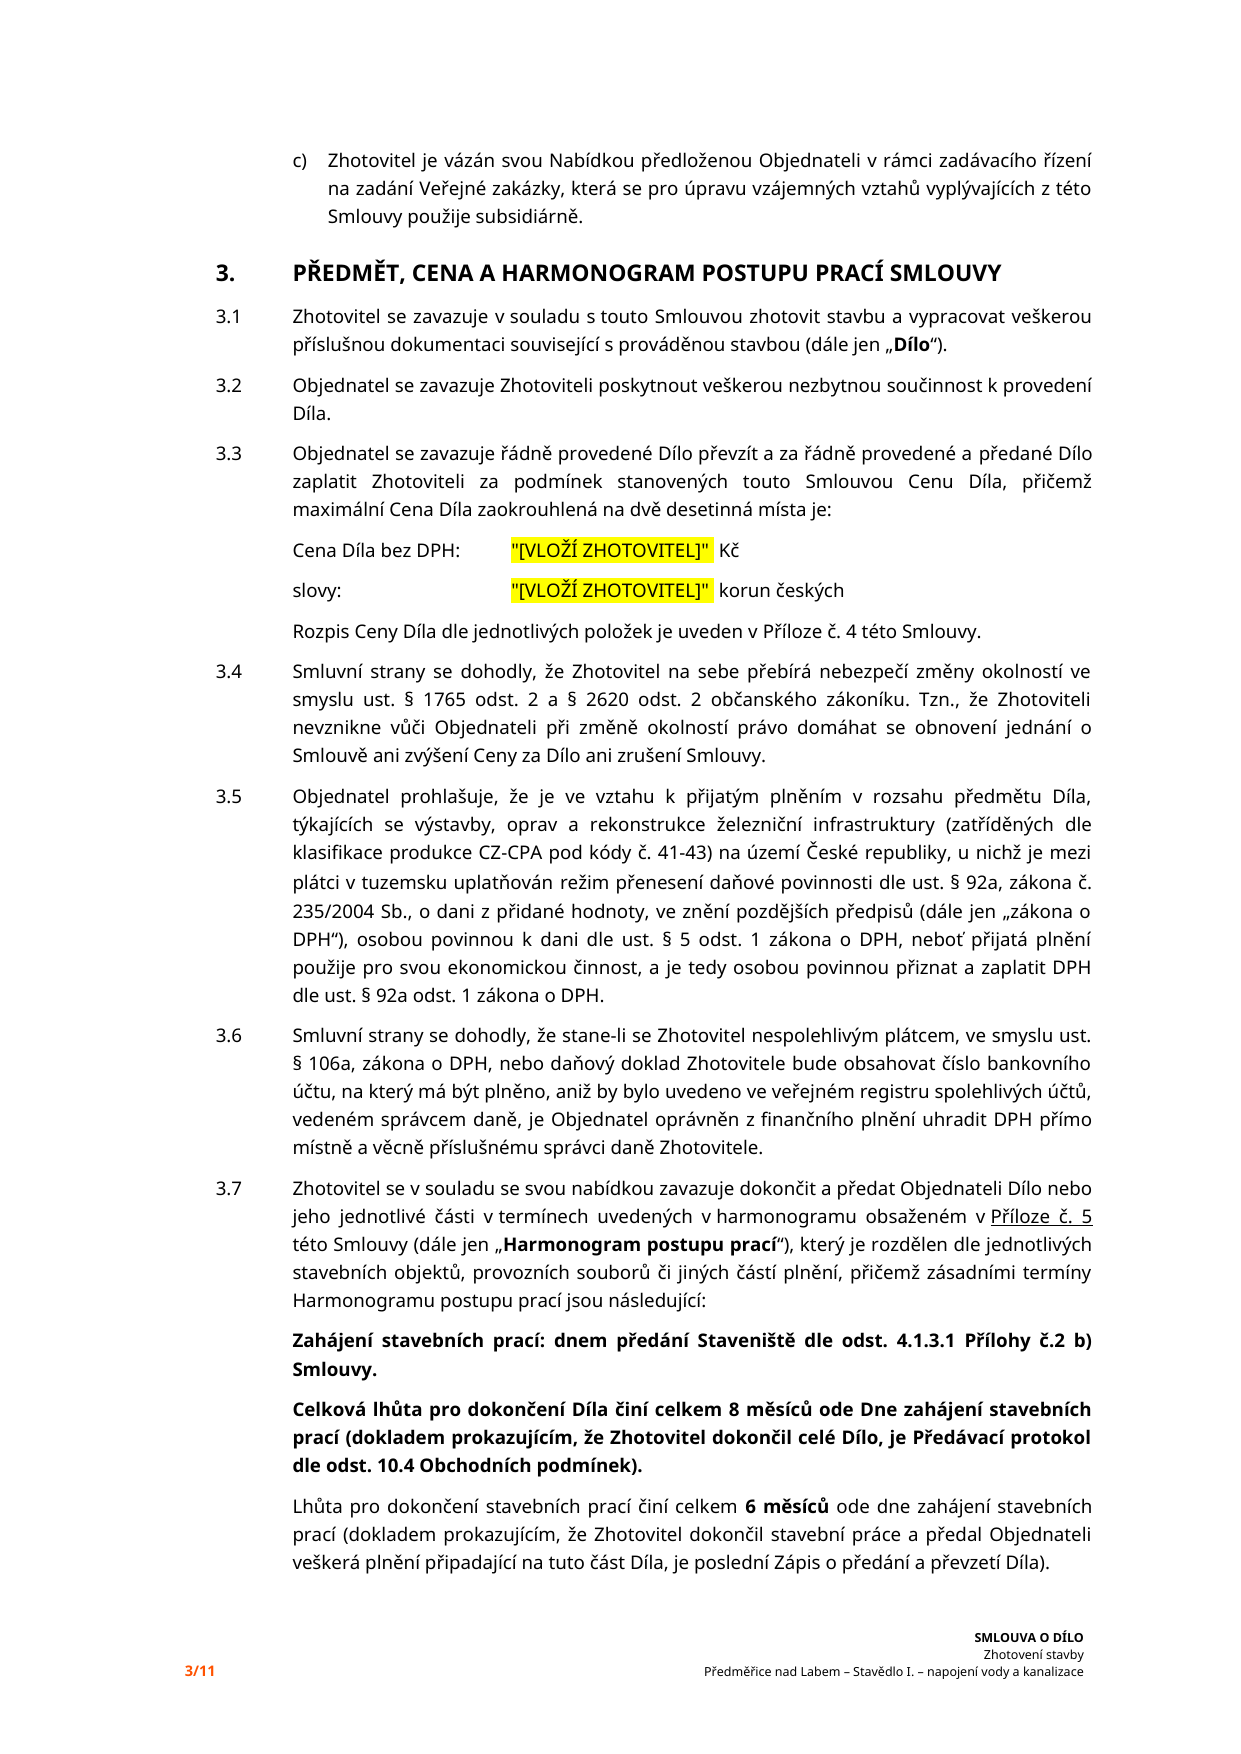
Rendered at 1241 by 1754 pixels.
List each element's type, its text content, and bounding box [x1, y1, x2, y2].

text slovy: korun českých [292, 578, 511, 603]
text Zhotovitel je vázán svou Nabídkou předloženou Objednateli v rámci zadávacího řízení na zadání Veřejné zakázky, která se pro úpravu vzájemných vztahů vyplývajících z této Smlouvy použije subsidiárně. [292, 147, 1093, 229]
text Rozpis Ceny Díla dle jednotlivých položek je uveden v Příloze č. 4 této Smlouvy. [292, 618, 1093, 644]
text Zhotovitel se zavazuje v souladu s touto Smlouvou zhotovit stavbu a vypracovat veškerou příslušnou dokumentaci související s prováděnou stavbou (dále jen „Dílo“). [216, 303, 1093, 357]
text Celková lhůta pro dokončení Díla činí celkem 8 měsíců ode Dne zahájení stavebních prací (dokladem prokazujícím, že Zhotovitel dokončil celé Dílo, je Předávací protokol dle odst. 10.4 Obchodních podmínek). [292, 1396, 1093, 1478]
text Smluvní strany se dohodly, že stane-li se Zhotovitel nespolehlivým plátcem, ve smyslu ust. § 106a, zákona o DPH, nebo daňový doklad Zhotovitele bude obsahovat číslo bankovního účtu, na který má být plněno, aniž by bylo uvedeno ve veřejném registru spolehlivých účtů, vedeném správcem daně, je Objednatel oprávněn z finančního plnění uhradit DPH přímo místně a věcně příslušnému správci daně Zhotovitele. [216, 1023, 1093, 1160]
text Zahájení stavebních prací: dnem předání Staveniště dle odst. 4.1.3.1 Přílohy č.2 b) Smlouvy. [292, 1328, 1093, 1381]
text Objednatel se zavazuje Zhotoviteli poskytnout veškerou nezbytnou součinnost k provedení Díla. [216, 372, 1093, 426]
text slovy: korun českých [714, 578, 1093, 603]
text Zhotovitel se v souladu se svou nabídkou zavazuje dokončit a předat Objednateli Dílo nebo jeho jednotlivé části v termínech uvedených v harmonogramu obsaženém v Příloze č. 5 této Smlouvy (dále jen „Harmonogram postupu prací“), který je rozdělen dle jednotlivých stavebních objektů, provozních souborů či jiných částí plnění, přičemž zásadními termíny Harmonogramu postupu prací jsou následující: [216, 1175, 1093, 1313]
text Smluvní strany se dohodly, že Zhotovitel na sebe přebírá nebezpečí změny okolností ve smyslu ust. § 1765 odst. 2 a § 2620 odst. 2 občanského zákoníku. Tzn., že Zhotoviteli nevznikne vůči Objednateli při změně okolností právo domáhat se obnovení jednání o Smlouvě ani zvýšení Ceny za Dílo ani zrušení Smlouvy. [216, 659, 1093, 768]
text Cena Díla bez DPH: Kč [714, 537, 1093, 563]
text Objednatel se zavazuje řádně provedené Dílo převzít a za řádně provedené a předané Dílo zaplatit Zhotoviteli za podmínek stanovených touto Smlouvou Cenu Díla, přičemž maximální Cena Díla zaokrouhlená na dvě desetinná místa je: [216, 441, 1093, 522]
text PŘEDMĚT, CENA A HARMONOGRAM POSTUPU PRACÍ SMLOUVY [216, 257, 1093, 288]
text Cena Díla bez DPH: Kč [292, 537, 511, 563]
text Lhůta pro dokončení stavebních prací činí celkem 6 měsíců ode dne zahájení stavebních prací (dokladem prokazujícím, že Zhotovitel dokončil stavební práce a předal Objednateli veškerá plnění připadající na tuto část Díla, je poslední Zápis o předání a převzetí Díla). [292, 1493, 1093, 1574]
text Objednatel prohlašuje, že je ve vztahu k přijatým plněním v rozsahu předmětu Díla, týkajících se výstavby, oprav a rekonstrukce železniční infrastruktury (zatříděných dle klasifikace produkce CZ-CPA pod kódy č. 41-43) na území České republiky, u nichž je mezi plátci v tuzemsku uplatňován režim přenesení daňové povinnosti dle ust. § 92a, zákona č. 235/2004 Sb., o dani z přidané hodnoty, ve znění pozdějších předpisů (dále jen „zákona o DPH“), osobou povinnou k dani dle ust. § 5 odst. 1 zákona o DPH, neboť přijatá plnění použije pro svou ekonomickou činnost, a je tedy osobou povinnou přiznat a zaplatit DPH dle ust. § 92a odst. 1 zákona o DPH. [216, 783, 1093, 1008]
